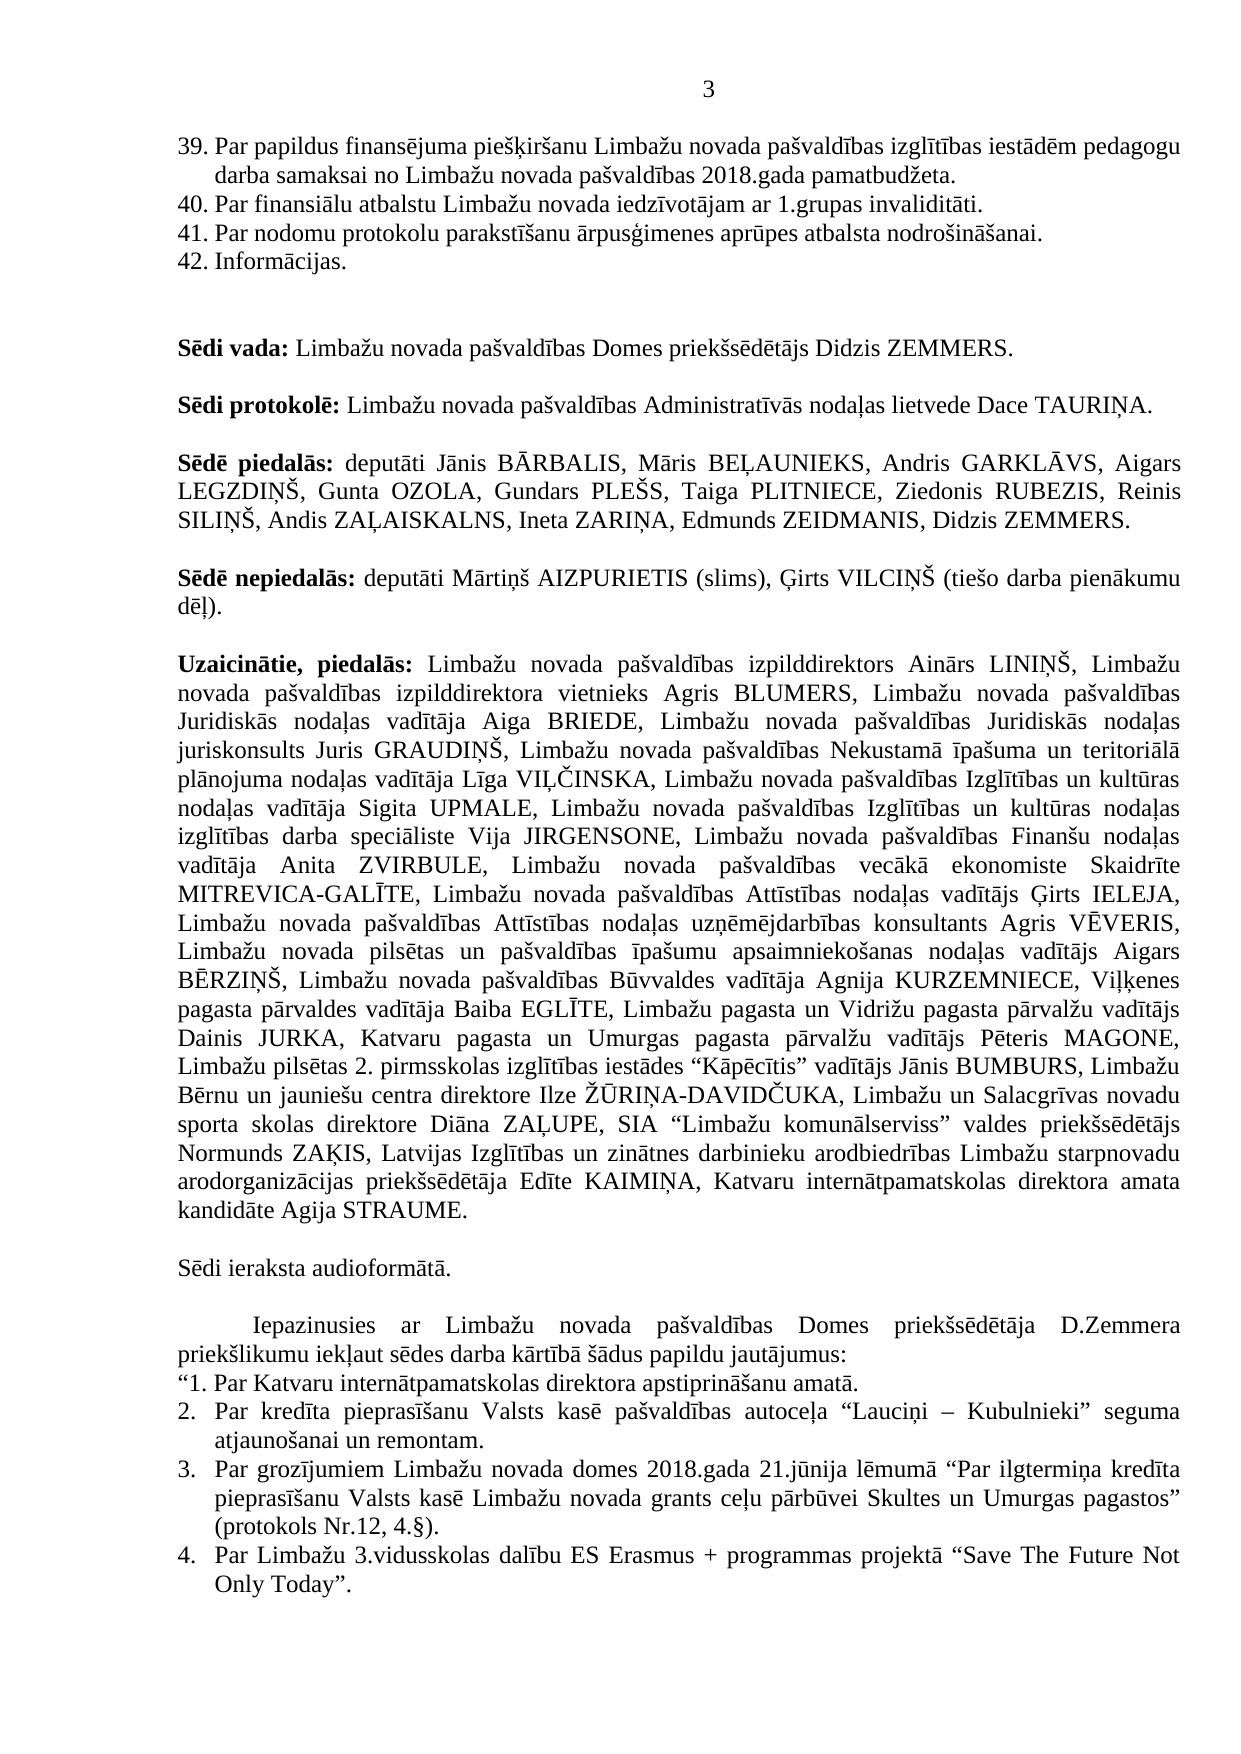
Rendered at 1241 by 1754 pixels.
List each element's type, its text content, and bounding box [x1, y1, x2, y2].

text Iepazinusies ar Limbažu novada pašvaldības Domes priekšsēdētāja D.Zemmera priekšlikumu iekļaut sēdes darba kārtībā šādus papildu jautājumus: [177, 1310, 1181, 1368]
text Sēdē piedalās: deputāti Jānis BĀRBALIS, Māris Beļaunieks, Andris Garklāvs, Aigars Legzdiņš, Gunta Ozola, Gundars Plešs, Taiga PLITNIECE, Ziedonis Rubezis, Reinis SILIŅŠ, Andis Zaļaiskalns, Ineta ZARIŅA, Edmunds Zeidmanis, Didzis Zemmers. [177, 448, 1181, 534]
list Par finansiālu atbalstu Limbažu novada iedzīvotājam ar 1.grupas invaliditāti. [177, 189, 1181, 218]
text Sēdē nepiedalās: deputāti Mārtiņš AIZPURIETIS (slims), Ģirts VILCIŅŠ (tiešo darba pienākumu dēļ). [177, 563, 1181, 620]
text “1. Par Katvaru internātpamatskolas direktora apstiprināšanu amatā. [177, 1368, 1181, 1396]
list Par nodomu protokolu parakstīšanu ārpusģimenes aprūpes atbalsta nodrošināšanai. [177, 218, 1181, 246]
text Sēdi vada: Limbažu novada pašvaldības Domes priekšsēdētājs Didzis ZEMMERS. [177, 333, 1181, 361]
list Par kredīta pieprasīšanu Valsts kasē pašvaldības autoceļa “Lauciņi – Kubulnieki” seguma atjaunošanai un remontam. [177, 1396, 1181, 1454]
text Uzaicinātie, piedalās: Limbažu novada pašvaldības izpilddirektors Ainārs LINIŅŠ, Limbažu novada pašvaldības izpilddirektora vietnieks Agris BLUMERS, Limbažu novada pašvaldības Juridiskās nodaļas vadītāja Aiga BRIEDE, Limbažu novada pašvaldības Juridiskās nodaļas juriskonsults Juris GRAUDIŅŠ, Limbažu novada pašvaldības Nekustamā īpašuma un teritoriālā plānojuma nodaļas vadītāja Līga VIĻČINSKA, Limbažu novada pašvaldības Izglītības un kultūras nodaļas vadītāja Sigita UPMALE, Limbažu novada pašvaldības Izglītības un kultūras nodaļas izglītības darba speciāliste Vija JIRGENSONE, Limbažu novada pašvaldības Finanšu nodaļas vadītāja Anita ZVIRBULE, Limbažu novada pašvaldības vecākā ekonomiste Skaidrīte MITREVICA-GALĪTE, Limbažu novada pašvaldības Attīstības nodaļas vadītājs Ģirts IELEJA, Limbažu novada pašvaldības Attīstības nodaļas uzņēmējdarbības konsultants Agris VĒVERIS, Limbažu novada pilsētas un pašvaldības īpašumu apsaimniekošanas nodaļas vadītājs Aigars BĒRZIŅŠ, Limbažu novada pašvaldības Būvvaldes vadītāja Agnija KURZEMNIECE, Viļķenes pagasta pārvaldes vadītāja Baiba EGLĪTE, Limbažu pagasta un Vidrižu pagasta pārvalžu vadītājs Dainis JURKA, Katvaru pagasta un Umurgas pagasta pārvalžu vadītājs Pēteris MAGONE, Limbažu pilsētas 2. pirmsskolas izglītības iestādes “Kāpēcītis” vadītājs Jānis BUMBURS, Limbažu Bērnu un jauniešu centra direktore Ilze ŽŪRIŅA-DAVIDČUKA, Limbažu un Salacgrīvas novadu sporta skolas direktore Diāna ZAĻUPE, SIA “Limbažu komunālserviss” valdes priekšsēdētājs Normunds ZAĶIS, Latvijas Izglītības un zinātnes darbinieku arodbiedrības Limbažu starpnovadu arodorganizācijas priekšsēdētāja Edīte KAIMIŅA, Katvaru internātpamatskolas direktora amata kandidāte Agija STRAUME. [177, 649, 1181, 1224]
list Par grozījumiem Limbažu novada domes 2018.gada 21.jūnija lēmumā “Par ilgtermiņa kredīta pieprasīšanu Valsts kasē Limbažu novada grants ceļu pārbūvei Skultes un Umurgas pagastos” (protokols Nr.12, 4.§). [177, 1454, 1181, 1540]
text Sēdi protokolē: Limbažu novada pašvaldības Administratīvās nodaļas lietvede Dace TAURIŅA. [177, 390, 1181, 419]
list Informācijas. [177, 246, 1181, 275]
list Par papildus finansējuma piešķiršanu Limbažu novada pašvaldības izglītības iestādēm pedagogu darba samaksai no Limbažu novada pašvaldības 2018.gada pamatbudžeta. [177, 131, 1181, 189]
text Sēdi ieraksta audioformātā. [177, 1253, 1181, 1281]
list Par Limbažu 3.vidusskolas dalību ES Erasmus + programmas projektā “Save The Future Not Only Today”. [177, 1540, 1181, 1598]
